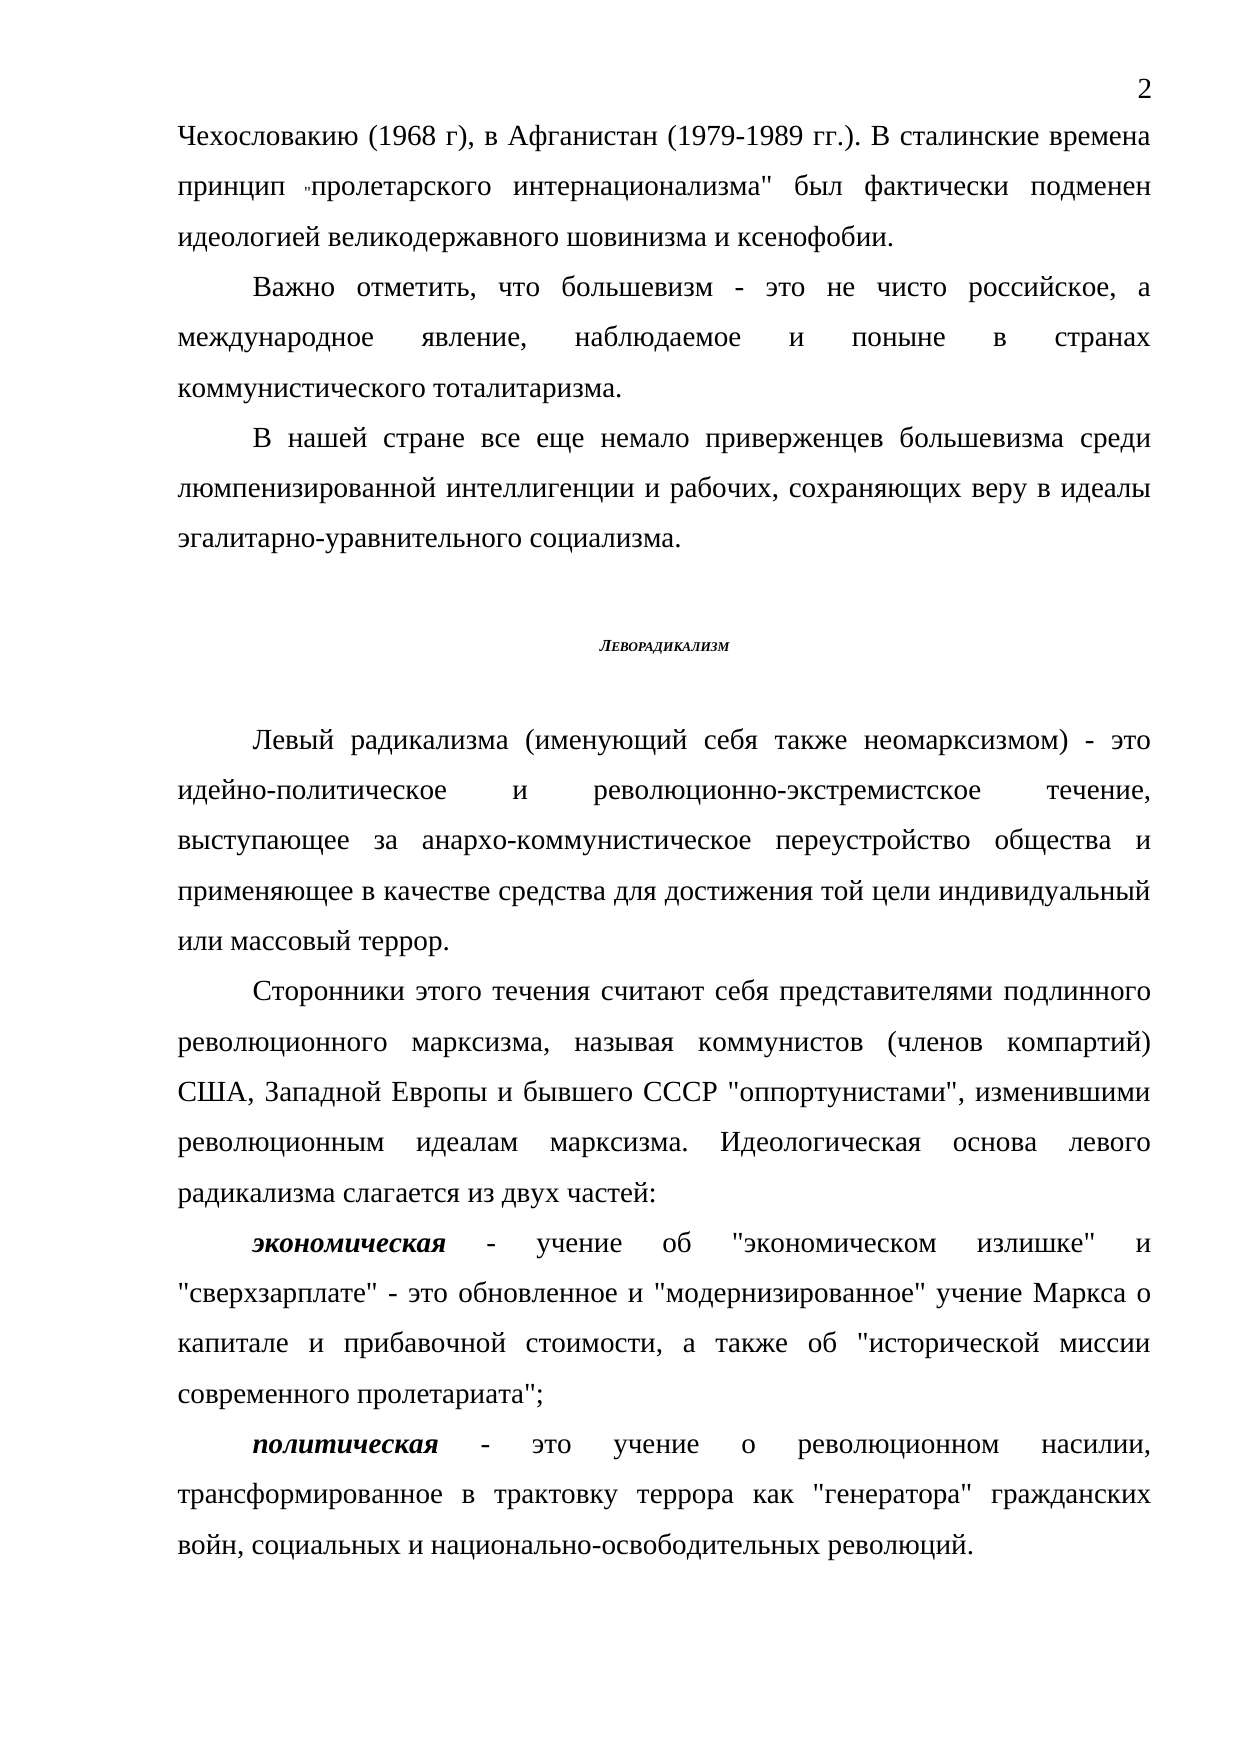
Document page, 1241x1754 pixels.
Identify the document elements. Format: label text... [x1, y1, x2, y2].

text Сторонники этого течения считают себя представителями подлинного революционного марксизма, называя коммунистов (членов компартий) США, Западной Европы и бывшего СССР "оппортунистами", изменившими революционным идеалам марксизма. Идеологическая основа левого радикализма слагается из двух частей: [177, 973, 1152, 1208]
text политическая - это учение о революционном насилии, трансформированное в трактовку террора как "генератора" гражданских войн, социальных и национально-освободительных революций. [177, 1426, 1152, 1560]
subtitle Леворадикализм [177, 621, 1152, 655]
text В нашей стране все еще немало приверженцев большевизма среди люмпенизированной интеллигенции и рабочих, сохраняющих веру в идеалы эгалитарно-уравнительного социализма. [177, 420, 1152, 554]
text Важно отметить, что большевизм - это не чисто российское, а международное явление, наблюдаемое и поныне в странах коммунистического тоталитаризма. [177, 269, 1152, 403]
text Левый радикализма (именующий себя также неомарксизмом) - это идейно-политическое и революционно-экстремистское течение, выступающее за анархо-коммунистическое переустройство общества и применяющее в качестве средства для достижения той цели индивидуальный или массовый террор. [177, 722, 1152, 957]
text экономическая - учение об "экономическом излишке" и "сверхзарплате" - это обновленное и "модернизированное" учение Маркса о капитале и прибавочной стоимости, а также об "исторической миссии современного пролетариата"; [177, 1225, 1152, 1409]
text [177, 118, 1152, 252]
